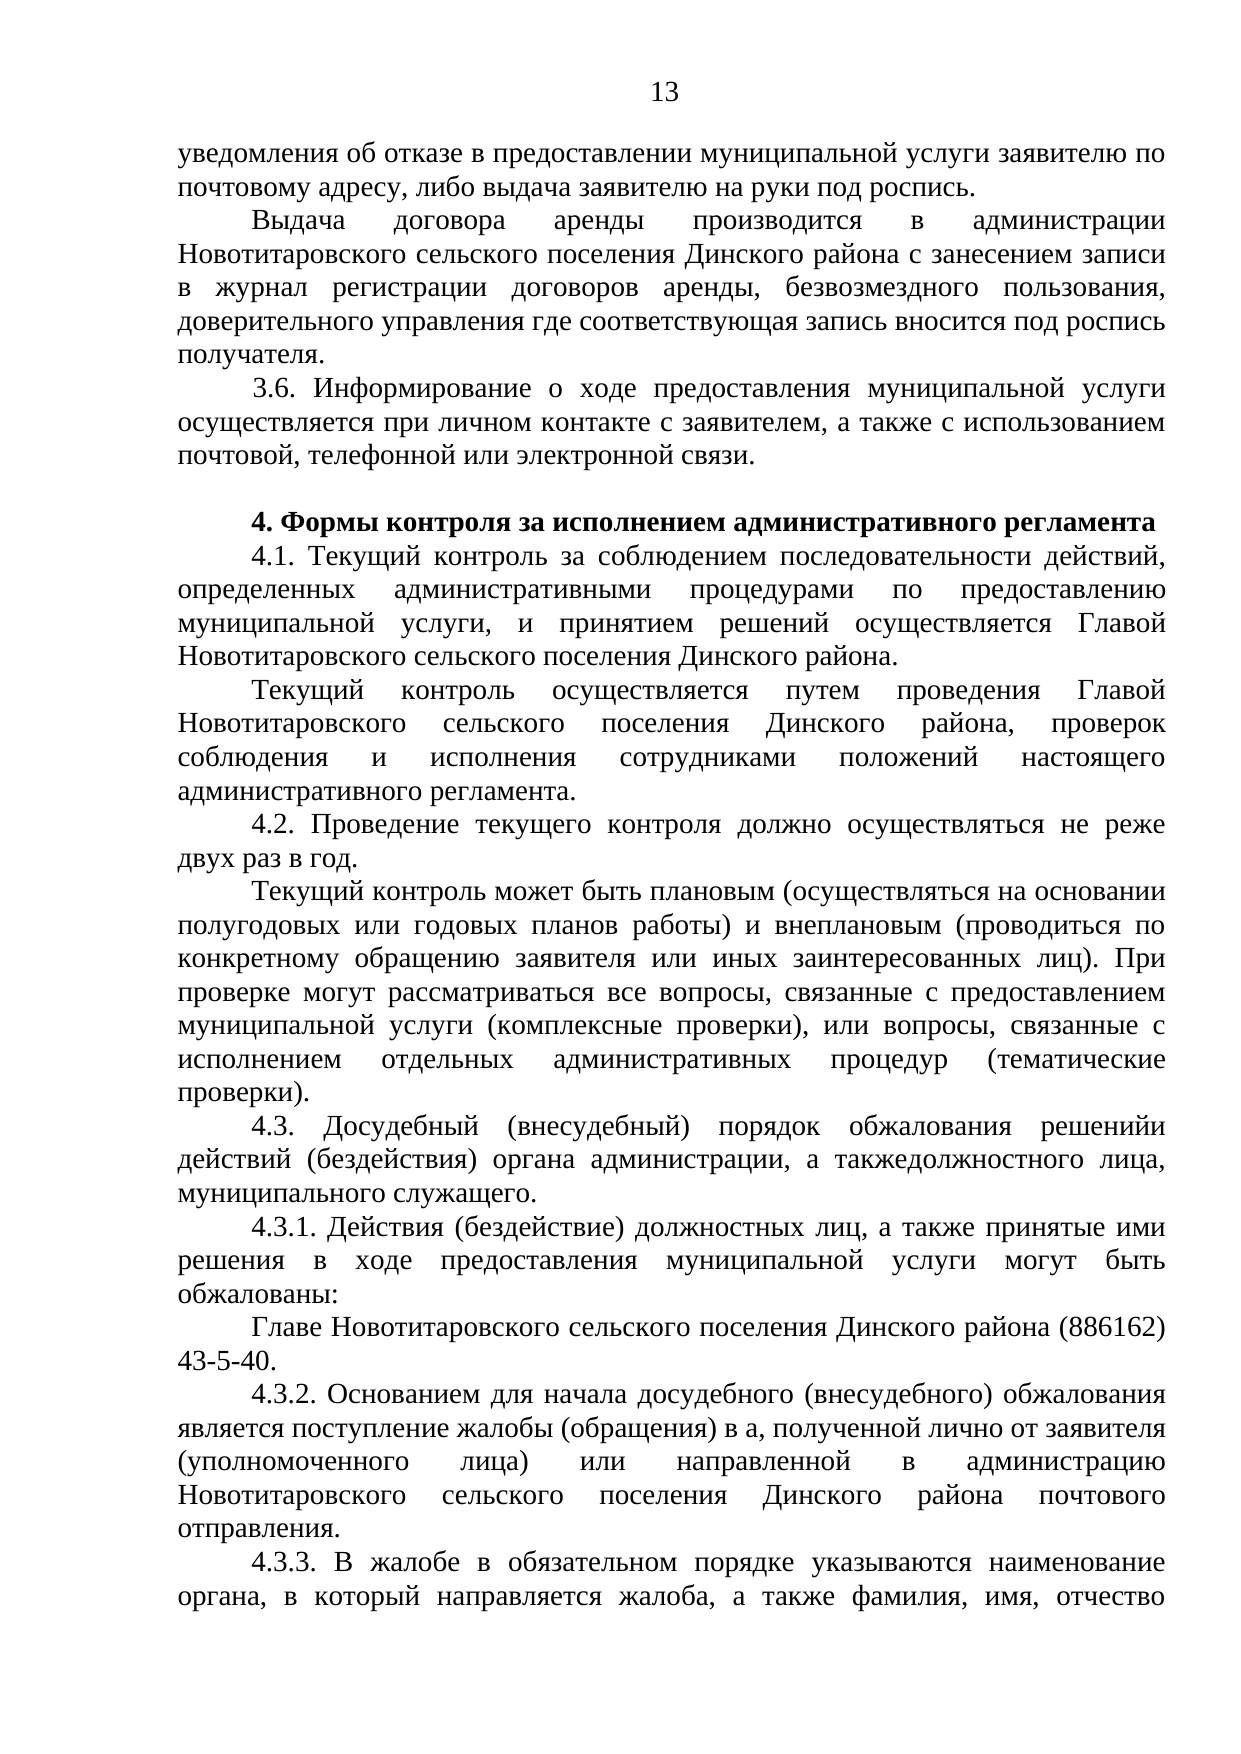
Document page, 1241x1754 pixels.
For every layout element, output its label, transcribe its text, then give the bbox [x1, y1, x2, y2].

text Главе Новотитаровского сельского поселения Динского района (886162) 43-5-40. [177, 1309, 1167, 1376]
text Выдача договора аренды производится в администрации Новотитаровского сельского поселения Динского района с занесением записи в журнал регистрации договоров аренды, безвозмездного пользования, доверительного управления где соответствующая запись вносится под роспись получателя. [177, 202, 1167, 370]
text Текущий контроль осуществляется путем проведения Главой Новотитаровского сельского поселения Динского района, проверок соблюдения и исполнения сотрудниками положений настоящего административного регламента. [177, 672, 1167, 806]
text 4.3. Досудебный (внесудебный) порядок обжалования решенийи действий (бездействия) органа администрации, а такжедолжностного лица, муниципального служащего. [177, 1108, 1167, 1209]
text 4. Формы контроля за исполнением административного регламента [177, 504, 1167, 538]
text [177, 1544, 1167, 1611]
text 4.3.1. Действия (бездействие) должностных лиц, а также принятые ими решения в ходе предоставления муниципальной услуги могут быть обжалованы: [177, 1209, 1167, 1309]
text 4.3.2. Основанием для начала досудебного (внесудебного) обжалования является поступление жалобы (обращения) в а, полученной лично от заявителя (уполномоченного лица) или направленной в администрацию Новотитаровского сельского поселения Динского района почтового отправления. [177, 1376, 1167, 1544]
text 4.2. Проведение текущего контроля должно осуществляться не реже двух раз в год. [177, 806, 1167, 873]
text 3.6. Информирование о ходе предоставления муниципальной услуги осуществляется при личном контакте с заявителем, а также с использованием почтовой, телефонной или электронной связи. [177, 370, 1167, 471]
text 4.1. Текущий контроль за соблюдением последовательности действий, определенных административными процедурами по предоставлению муниципальной услуги, и принятием решений осуществляется Главой Новотитаровского сельского поселения Динского района. [177, 538, 1167, 672]
text Текущий контроль может быть плановым (осуществляться на основании полугодовых или годовых планов работы) и внеплановым (проводиться по конкретному обращению заявителя или иных заинтересованных лиц). При проверке могут рассматриваться все вопросы, связанные с предоставлением муниципальной услуги (комплексные проверки), или вопросы, связанные с исполнением отдельных административных процедур (тематические проверки). [177, 873, 1167, 1108]
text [177, 135, 1167, 202]
